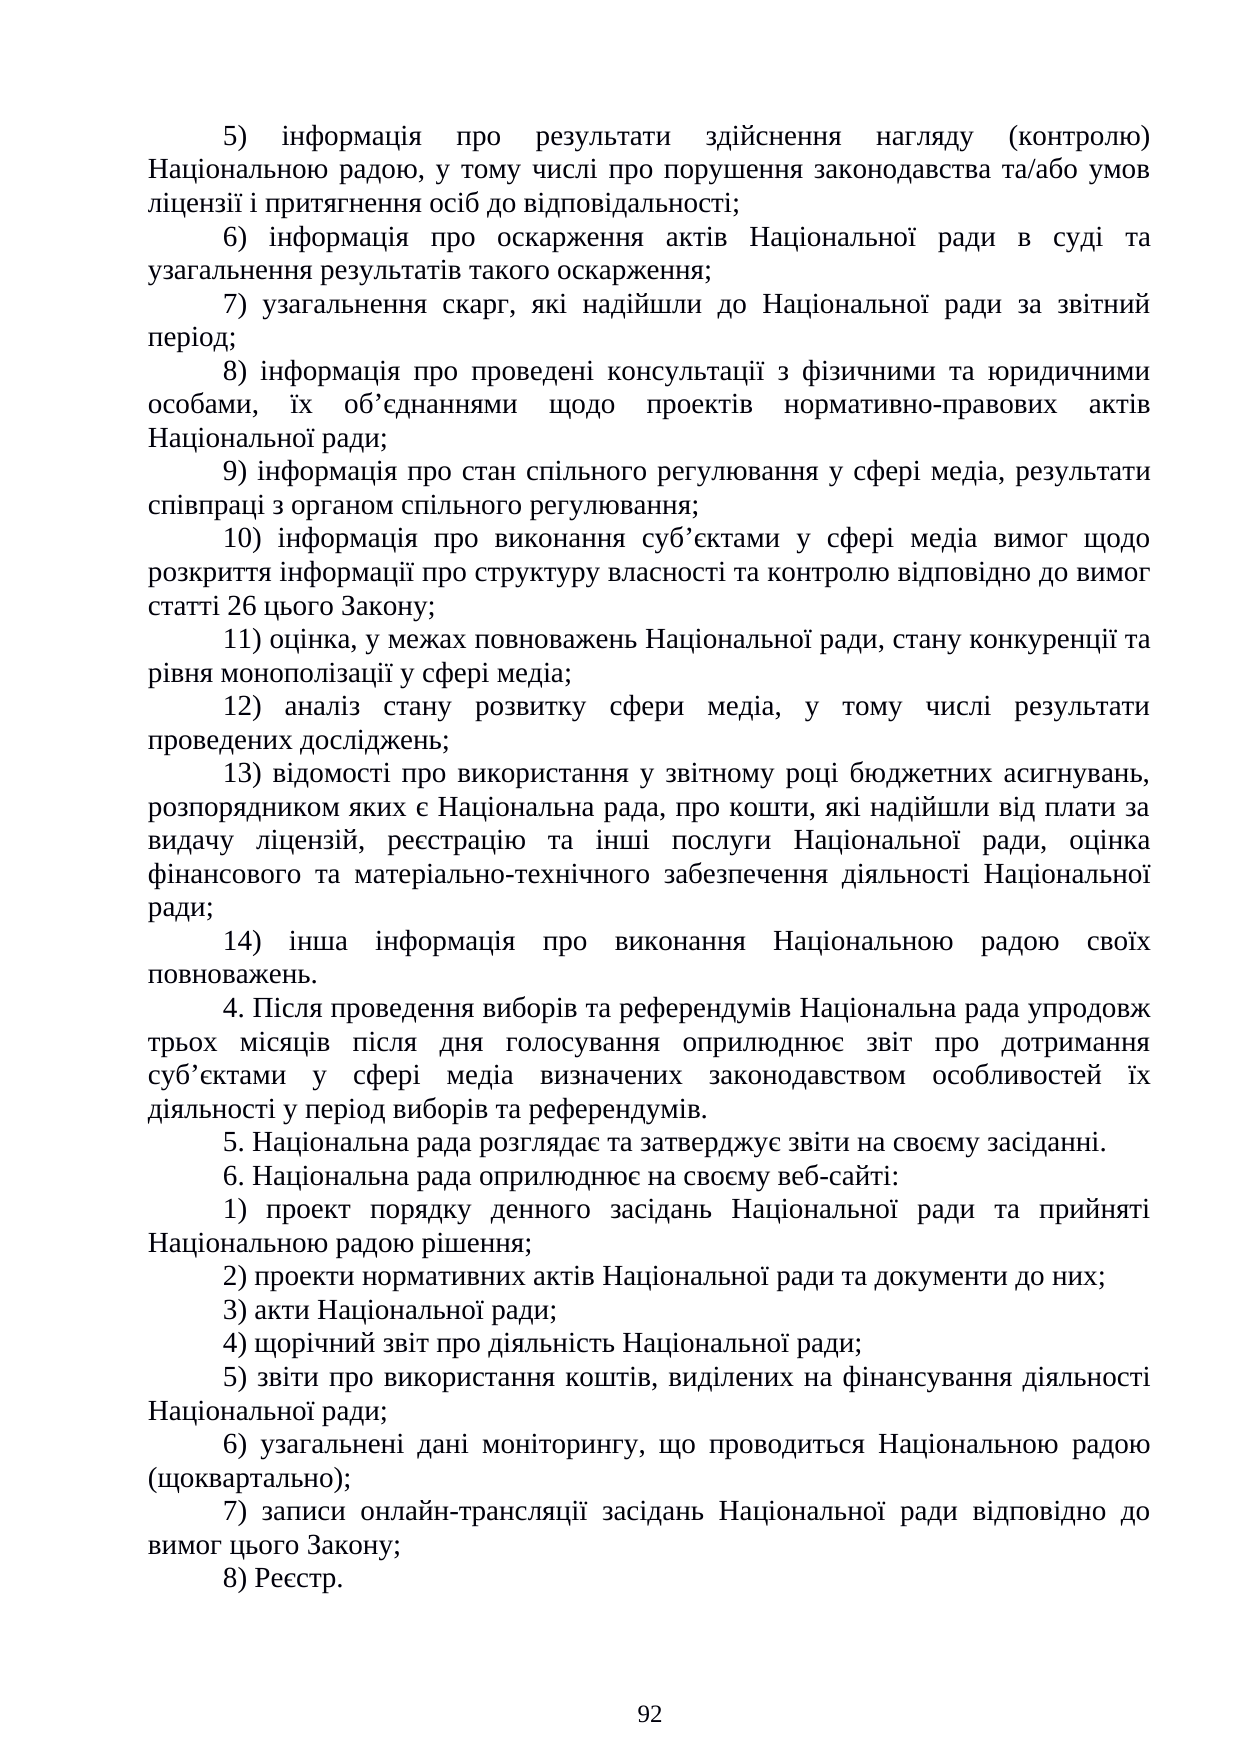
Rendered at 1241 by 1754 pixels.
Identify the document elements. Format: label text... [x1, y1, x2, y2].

text 11) оцінка, у межах повноважень Національної ради, стану конкуренції та рівня монополізації у сфері медіа; [148, 621, 1152, 688]
text 1) проект порядку денного засідань Національної ради та прийняті Національною радою рішення; [148, 1191, 1152, 1258]
text 14) інша інформація про виконання Національною радою своїх повноважень. [148, 923, 1152, 990]
text 7) записи онлайн-трансляції засідань Національної ради відповідно до вимог цього Закону; [148, 1493, 1152, 1560]
text 6. Національна рада оприлюднює на своєму веб-сайті: [148, 1158, 1152, 1191]
text 2) проекти нормативних актів Національної ради та документи до них; [148, 1258, 1152, 1292]
text 8) інформація про проведені консультації з фізичними та юридичними особами, їх об’єднаннями щодо проектів нормативно-правових актів Національної ради; [148, 353, 1152, 453]
text 4. Після проведення виборів та референдумів Національна рада упродовж трьох місяців після дня голосування оприлюднює звіт про дотримання суб’єктами у сфері медіа визначених законодавством особливостей їх діяльності у період виборів та референдумів. [148, 990, 1152, 1124]
text 5. Національна рада розглядає та затверджує звіти на своєму засіданні. [148, 1124, 1152, 1158]
text 9) інформація про стан спільного регулювання у сфері медіа, результати співпраці з органом спільного регулювання; [148, 453, 1152, 521]
text 10) інформація про виконання суб’єктами у сфері медіа вимог щодо розкриття інформації про структуру власності та контролю відповідно до вимог статті 26 цього Закону; [148, 521, 1152, 621]
text 12) аналіз стану розвитку сфери медіа, у тому числі результати проведених досліджень; [148, 688, 1152, 755]
text 3) акти Національної ради; [148, 1292, 1152, 1326]
text 6) інформація про оскарження актів Національної ради в суді та узагальнення результатів такого оскарження; [148, 219, 1152, 286]
text 7) узагальнення скарг, які надійшли до Національної ради за звітний період; [148, 286, 1152, 353]
text 8) Реєстр. [148, 1560, 1152, 1594]
text 4) щорічний звіт про діяльність Національної ради; [148, 1326, 1152, 1359]
text 6) узагальнені дані моніторингу, що проводиться Національною радою (щоквартально); [148, 1426, 1152, 1493]
text 13) відомості про використання у звітному році бюджетних асигнувань, розпорядником яких є Національна рада, про кошти, які надійшли від плати за видачу ліцензій, реєстрацію та інші послуги Національної ради, оцінка фінансового та матеріально-технічного забезпечення діяльності Національної ради; [148, 755, 1152, 923]
text 5) звіти про використання коштів, виділених на фінансування діяльності Національної ради; [148, 1359, 1152, 1426]
text 5) інформація про результати здійснення нагляду (контролю) Національною радою, у тому числі про порушення законодавства та/або умов ліцензії і притягнення осіб до відповідальності; [148, 118, 1152, 219]
